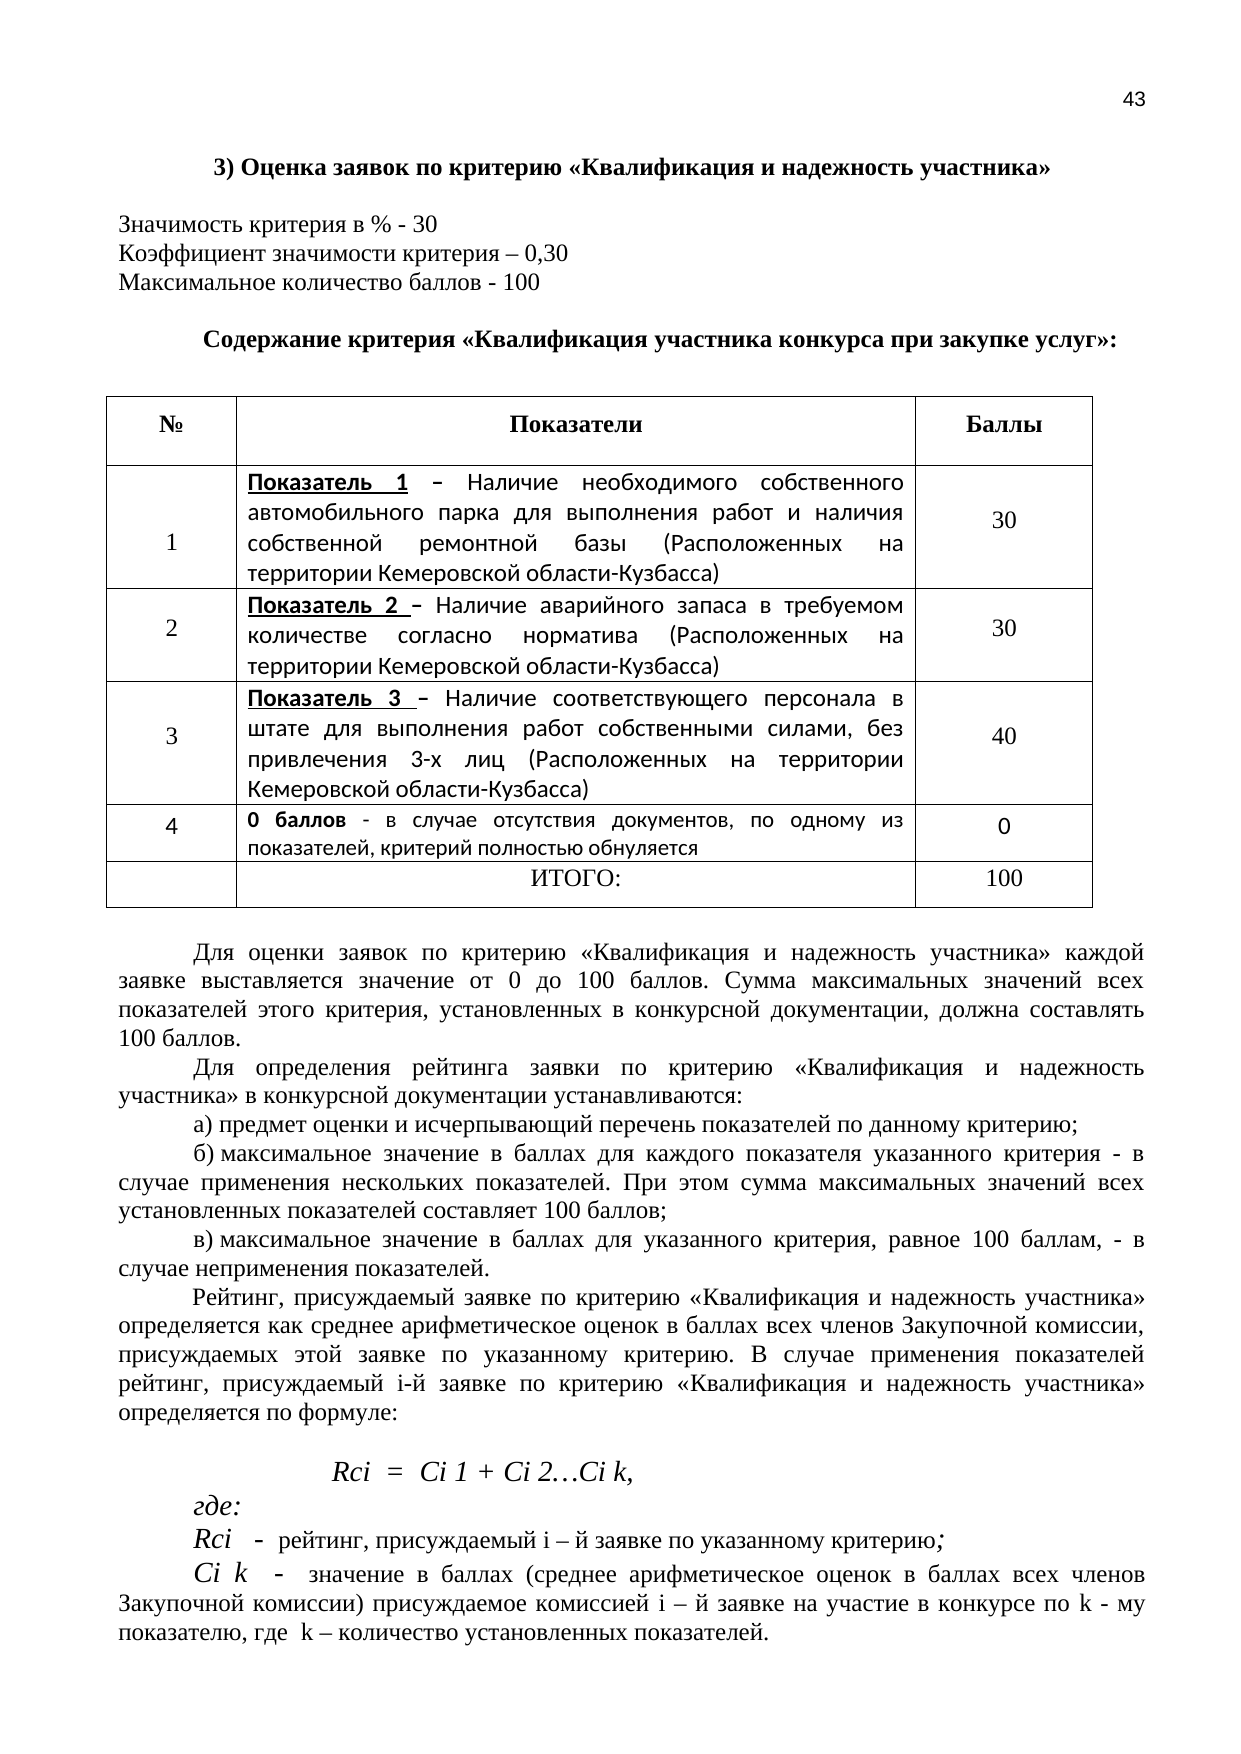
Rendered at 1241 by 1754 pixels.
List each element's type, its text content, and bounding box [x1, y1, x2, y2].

table_cell 30 [916, 589, 1092, 681]
table_cell 100 [916, 862, 1092, 907]
table_cell 40 [916, 682, 1092, 804]
text Коэффициент значимости критерия – 0,30 [118, 238, 1146, 267]
table_header № [107, 397, 236, 465]
table_cell Показатель 1 – Наличие необходимого собственного автомобильного парка для выполнения работ и наличия собственной ремонтной базы (Расположенных на территории Кемеровской области-Кузбасса) [237, 466, 915, 588]
text Rci = Ci 1 + Ci 2…Ci k, [118, 1454, 1146, 1488]
table_cell Показатель 2 – Наличие аварийного запаса в требуемом количестве согласно норматива (Расположенных на территории Кемеровской области-Кузбасса) [237, 589, 915, 681]
text Для оценки заявок по критерию «Квалификация и надежность участника» каждой заявке выставляется значение от 0 до 100 баллов. Сумма максимальных значений всех показателей этого критерия, установленных в конкурсной документации, должна составлять 100 баллов. [118, 937, 1146, 1052]
table_cell Показатель 3 – Наличие соответствующего персонала в штате для выполнения работ собственными силами, без привлечения 3-х лиц (Расположенных на территории Кемеровской области-Кузбасса) [237, 682, 915, 804]
table_cell [107, 862, 236, 907]
text Ci k - значение в баллах (среднее арифметическое оценок в баллах всех членов Закупочной комиссии) присуждаемое комиссией i – й заявке на участие в конкурсе по k - му показателю, где k – количество установленных показателей. [118, 1555, 1146, 1646]
text 3) Оценка заявок по критерию «Квалификация и надежность участника» [118, 152, 1146, 180]
table_cell 0 [916, 805, 1092, 861]
text в) максимальное значение в баллах для указанного критерия, равное 100 баллам, - в случае неприменения показателей. [118, 1224, 1146, 1282]
text Значимость критерия в % - 30 [118, 209, 1146, 238]
table_header Показатели [237, 397, 915, 465]
table_cell ИТОГО: [237, 862, 915, 907]
text Rci - рейтинг, присуждаемый i – й заявке по указанному критерию; [118, 1521, 1146, 1555]
table_cell 30 [916, 466, 1092, 588]
table_header Баллы [916, 397, 1092, 465]
text Максимальное количество баллов - 100 [118, 267, 1146, 295]
table_cell 4 [107, 805, 236, 861]
text где: [118, 1488, 1146, 1521]
text а) предмет оценки и исчерпывающий перечень показателей по данному критерию; [118, 1109, 1146, 1138]
text б) максимальное значение в баллах для каждого показателя указанного критерия - в случае применения нескольких показателей. При этом сумма максимальных значений всех установленных показателей составляет 100 баллов; [118, 1138, 1146, 1224]
table_cell 1 [107, 466, 236, 588]
table_cell 3 [107, 682, 236, 804]
text Рейтинг, присуждаемый заявке по критерию «Квалификация и надежность участника» определяется как среднее арифметическое оценок в баллах всех членов Закупочной комиссии, присуждаемых этой заявке по указанному критерию. В случае применения показателей рейтинг, присуждаемый i-й заявке по критерию «Квалификация и надежность участника» определяется по формуле: [118, 1282, 1146, 1425]
text Для определения рейтинга заявки по критерию «Квалификация и надежность участника» в конкурсной документации устанавливаются: [118, 1052, 1146, 1109]
table_cell 2 [107, 589, 236, 681]
text Содержание критерия «Квалификация участника конкурса при закупке услуг»: [118, 324, 1146, 353]
table_cell 0 баллов - в случае отсутствия документов, по одному из показателей, критерий полностью обнуляется [237, 805, 915, 861]
